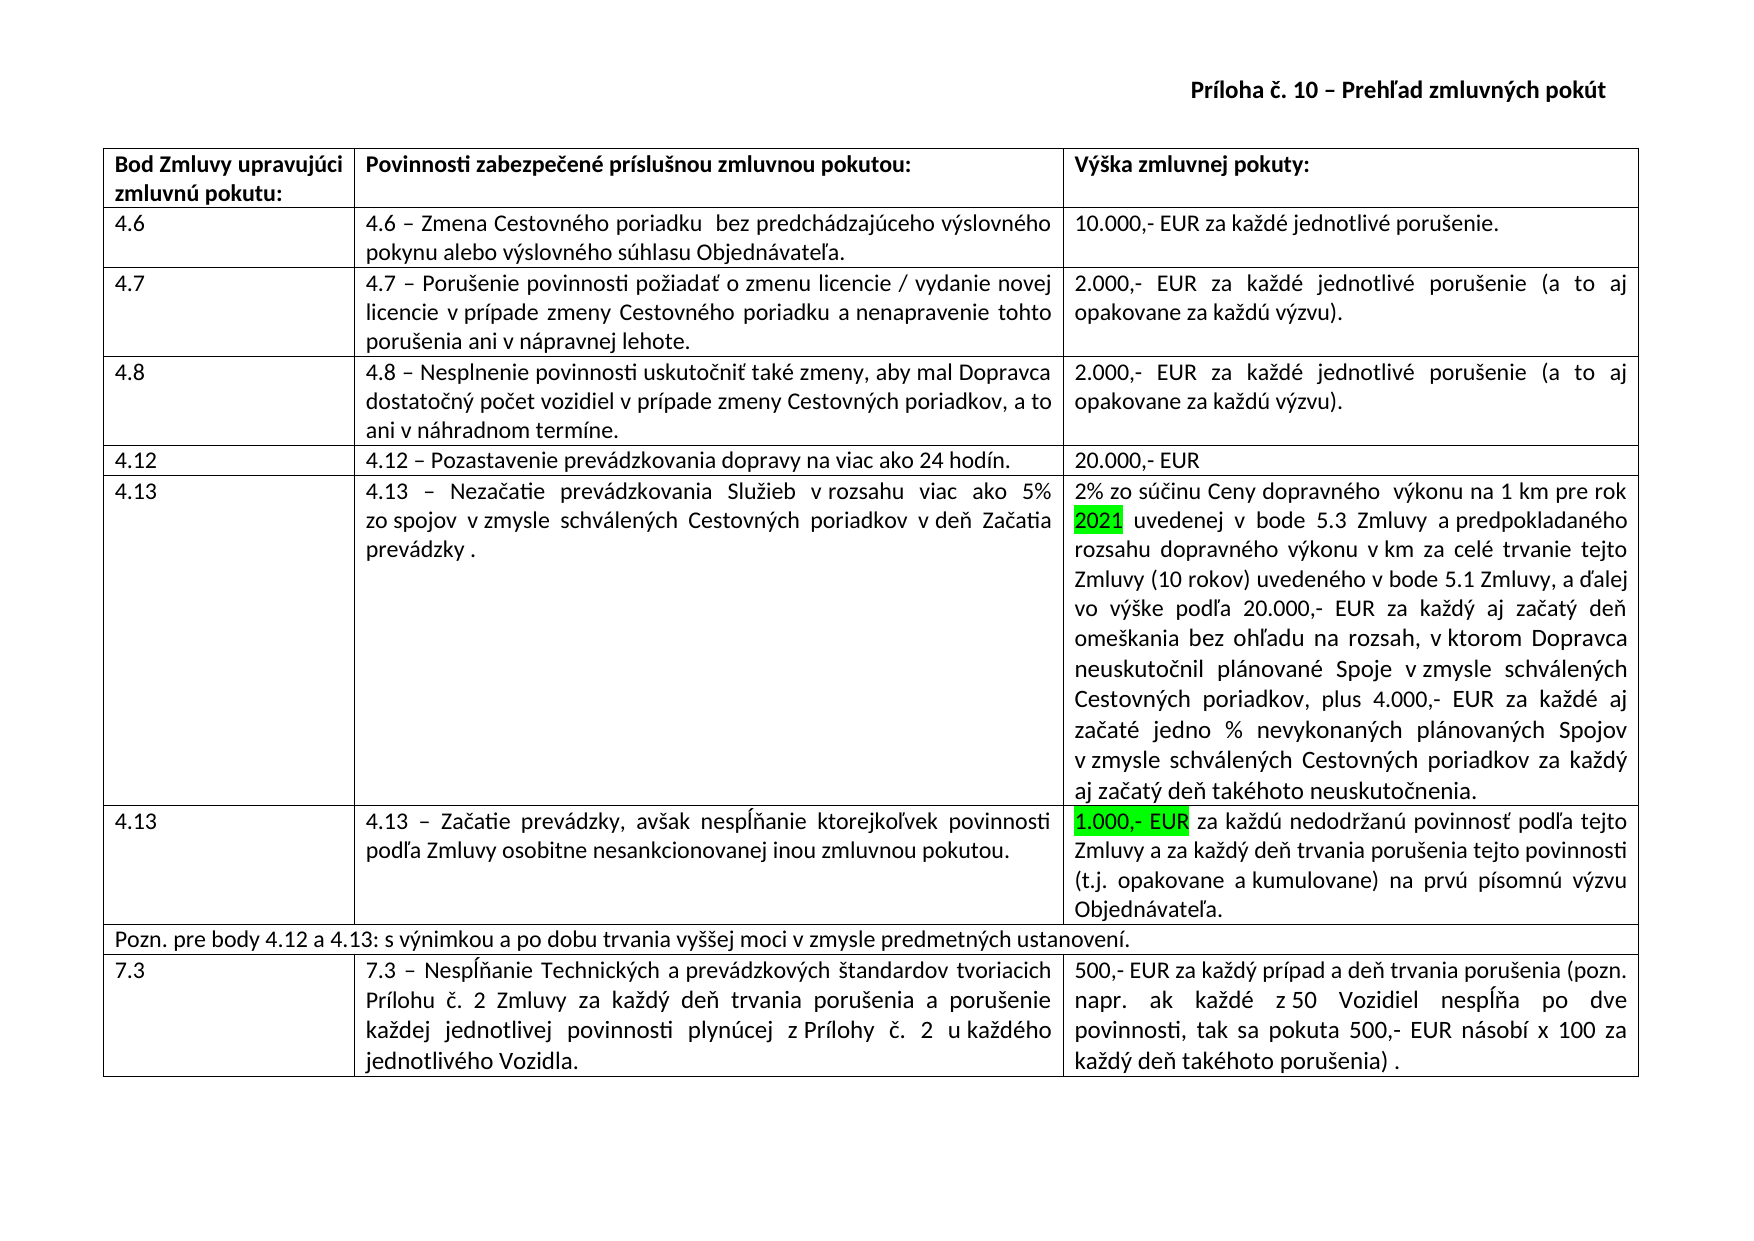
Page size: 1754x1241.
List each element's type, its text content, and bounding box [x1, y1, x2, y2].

table_cell 4.12 [104, 446, 354, 475]
table_cell 2.000,- EUR za každé jednotlivé porušenie (a to aj opakovane za každú výzvu). [1064, 357, 1638, 444]
table_cell Pozn. pre body 4.12 a 4.13: s výnimkou a po dobu trvania vyššej moci v zmysle predmetných ustanovení. [104, 925, 1638, 954]
table_cell 500,- EUR za každý prípad a deň trvania porušenia (pozn. napr. ak každé z 50 Vozidiel nespĺňa po dve povinnosti, tak sa pokuta 500,- EUR násobí x 100 za každý deň takéhoto porušenia) . [1064, 955, 1638, 1076]
table_cell 4.7 – Porušenie povinnosti požiadať o zmenu licencie / vydanie novej licencie v prípade zmeny Cestovného poriadku a nenapravenie tohto porušenia ani v nápravnej lehote. [355, 268, 1063, 356]
table_cell 4.12 – Pozastavenie prevádzkovania dopravy na viac ako 24 hodín. [355, 446, 1063, 475]
table_cell 1.000,- EUR za každú nedodržanú povinnosť podľa tejto Zmluvy a za každý deň trvania porušenia tejto povinnosti (t.j. opakovane a kumulovane) na prvú písomnú výzvu Objednávateľa. [1064, 806, 1638, 923]
table_cell 4.13 – Začatie prevádzky, avšak nespĺňanie ktorejkoľvek povinnosti podľa Zmluvy osobitne nesankcionovanej inou zmluvnou pokutou. [355, 806, 1063, 923]
table_cell 4.7 [104, 268, 354, 356]
table_cell 4.6 – Zmena Cestovného poriadku bez predchádzajúceho výslovného pokynu alebo výslovného súhlasu Objednávateľa. [355, 208, 1063, 267]
table_cell 4.13 [104, 806, 354, 923]
table_header Povinnosti zabezpečené príslušnou zmluvnou pokutou: [355, 149, 1063, 207]
table_cell 7.3 [104, 955, 354, 1076]
table_cell 4.6 [104, 208, 354, 267]
table_cell 10.000,- EUR za každé jednotlivé porušenie. [1064, 208, 1638, 267]
table_cell 2% zo súčinu Ceny dopravného výkonu na 1 km pre rok 2021 uvedenej v bode 5.3 Zmluvy a predpokladaného rozsahu dopravného výkonu v km za celé trvanie tejto Zmluvy (10 rokov) uvedeného v bode 5.1 Zmluvy, a ďalej vo výške podľa 20.000,- EUR za každý aj začatý deň omeškania bez ohľadu na rozsah, v ktorom Dopravca neuskutočnil plánované Spoje v zmysle schválených Cestovných poriadkov, plus 4.000,- EUR za každé aj začaté jedno % nevykonaných plánovaných Spojov v zmysle schválených Cestovných poriadkov za každý aj začatý deň takéhoto neuskutočnenia. [1064, 476, 1638, 805]
table_cell 4.13 [104, 476, 354, 805]
table_cell 4.8 [104, 357, 354, 444]
table_cell 4.13 – Nezačatie prevádzkovania Služieb v rozsahu viac ako 5% zo spojov v zmysle schválených Cestovných poriadkov v deň Začatia prevádzky . [355, 476, 1063, 805]
table_cell 20.000,- EUR [1064, 446, 1638, 475]
table_cell 2.000,- EUR za každé jednotlivé porušenie (a to aj opakovane za každú výzvu). [1064, 268, 1638, 356]
table_header Bod Zmluvy upravujúci zmluvnú pokutu: [104, 149, 354, 207]
table_cell 4.8 – Nesplnenie povinnosti uskutočniť také zmeny, aby mal Dopravca dostatočný počet vozidiel v prípade zmeny Cestovných poriadkov, a to ani v náhradnom termíne. [355, 357, 1063, 444]
table_cell 7.3 – Nespĺňanie Technických a prevádzkových štandardov tvoriacich Prílohu č. 2 Zmluvy za každý deň trvania porušenia a porušenie každej jednotlivej povinnosti plynúcej z Prílohy č. 2 u každého jednotlivého Vozidla. [355, 955, 1063, 1076]
table_header Výška zmluvnej pokuty: [1064, 149, 1638, 207]
